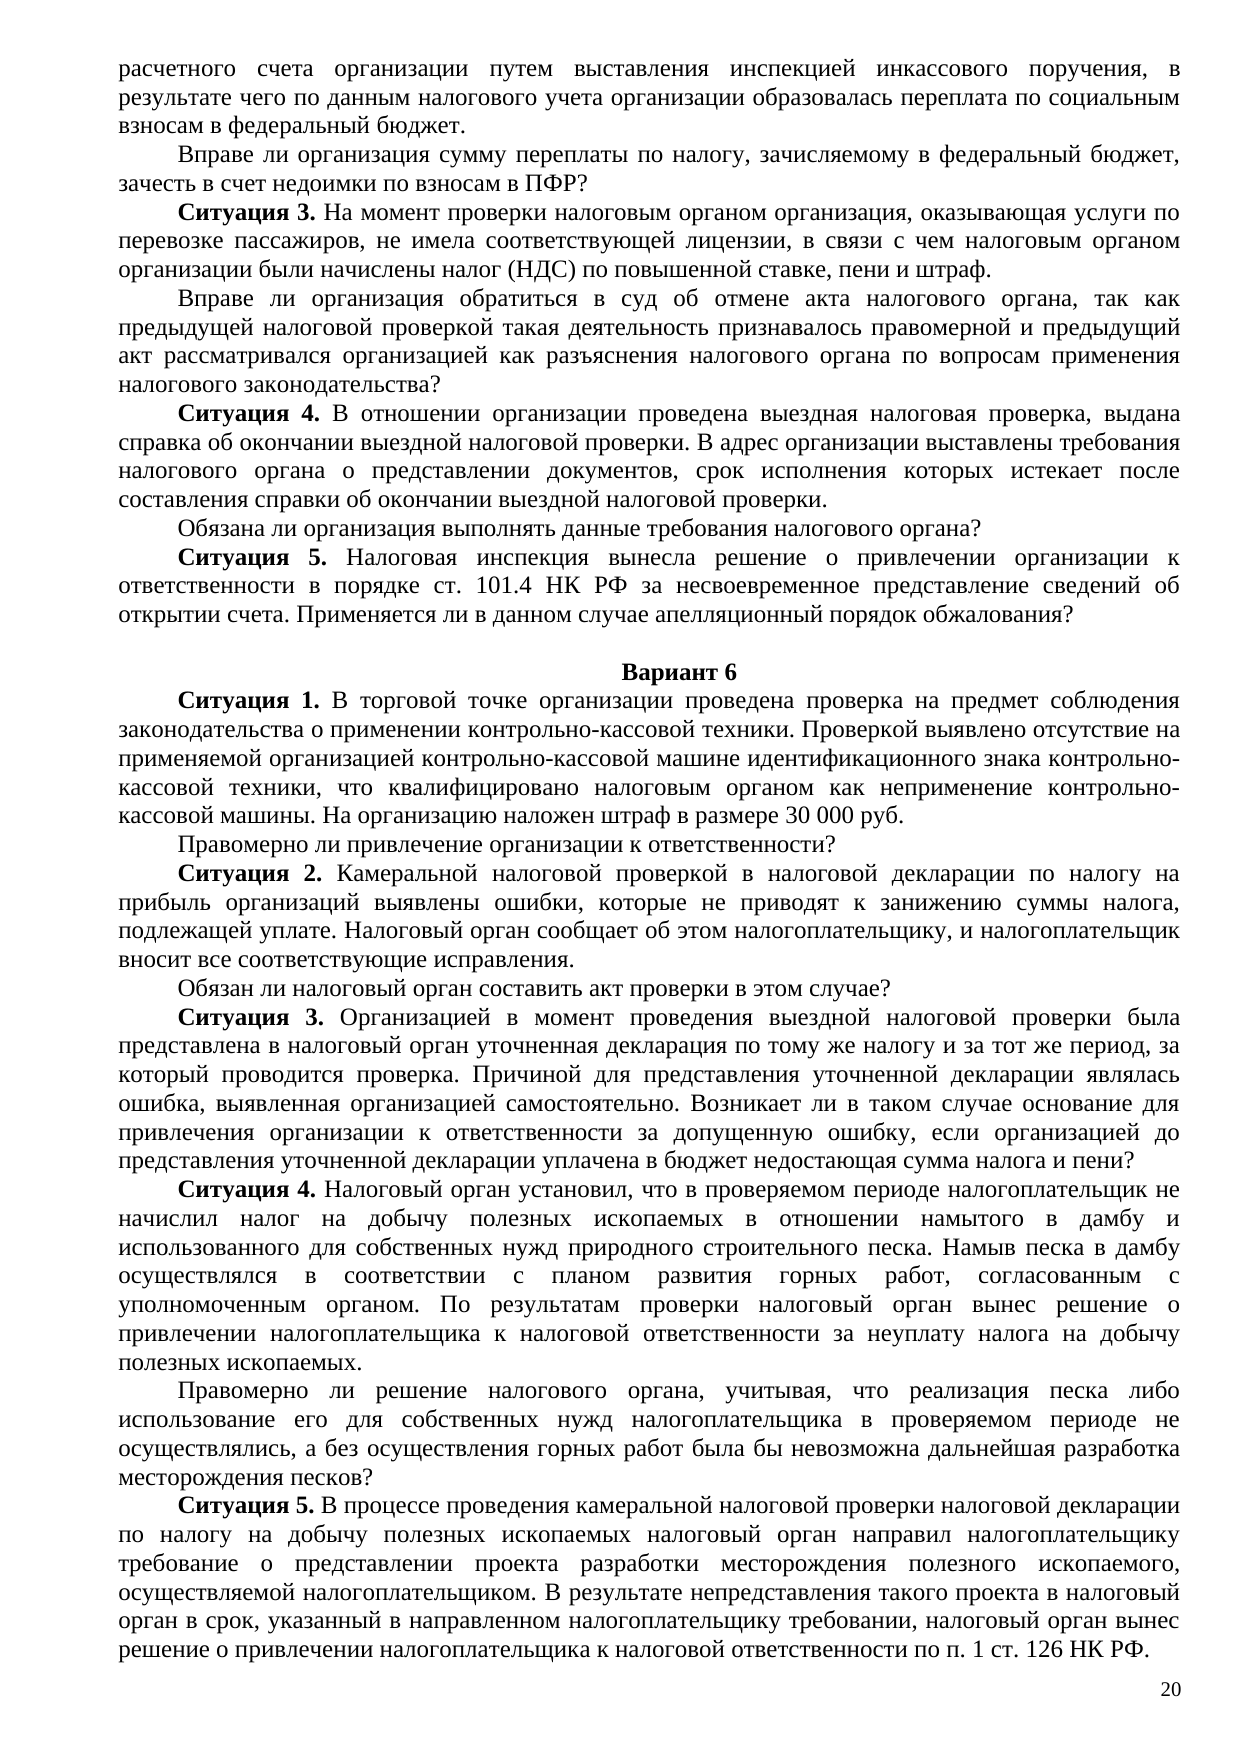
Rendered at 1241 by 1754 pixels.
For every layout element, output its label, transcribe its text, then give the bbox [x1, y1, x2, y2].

text Ситуация 5. Налоговая инспекция вынесла решение о привлечении организации к ответственности в порядке ст. 101.4 НК РФ за несвоевременное представление сведений об открытии счета. Применяется ли в данном случае апелляционный порядок обжалования? [118, 542, 1181, 628]
text Вправе ли организация сумму переплаты по налогу, зачисляемому в федеральный бюджет, зачесть в счет недоимки по взносам в ПФР? [118, 139, 1181, 197]
text Правомерно ли решение налогового органа, учитывая, что реализация песка либо использование его для собственных нужд налогоплательщика в проверяемом периоде не осуществлялись, а без осуществления горных работ была бы невозможна дальнейшая разработка месторождения песков? [118, 1376, 1181, 1491]
text Обязана ли организация выполнять данные требования налогового органа? [118, 513, 1181, 542]
text Правомерно ли привлечение организации к ответственности? [118, 829, 1181, 858]
text Обязан ли налоговый орган составить акт проверки в этом случае? [118, 973, 1181, 1002]
text Ситуация 4. В отношении организации проведена выездная налоговая проверка, выдана справка об окончании выездной налоговой проверки. В адрес организации выставлены требования налогового органа о представлении документов, срок исполнения которых истекает после составления справки об окончании выездной налоговой проверки. [118, 398, 1181, 513]
text Вправе ли организация обратиться в суд об отмене акта налогового органа, так как предыдущей налоговой проверкой такая деятельность признавалось правомерной и предыдущий акт рассматривался организацией как разъяснения налогового органа по вопросам применения налогового законодательства? [118, 283, 1181, 398]
text Ситуация 5. В процессе проведения камеральной налоговой проверки налоговой декларации по налогу на добычу полезных ископаемых налоговый орган направил налогоплательщику требование о представлении проекта разработки месторождения полезного ископаемого, осуществляемой налогоплательщиком. В результате непредставления такого проекта в налоговый орган в срок, указанный в направленном налогоплательщику требовании, налоговый орган вынес решение о привлечении налогоплательщика к налоговой ответственности по п. 1 ст. 126 НК РФ. [118, 1491, 1181, 1663]
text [118, 53, 1181, 139]
text Ситуация 1. В торговой точке организации проведена проверка на предмет соблюдения законодательства о применении контрольно-кассовой техники. Проверкой выявлено отсутствие на применяемой организацией контрольно-кассовой машине идентификационного знака контрольно-кассовой техники, что квалифицировано налоговым органом как неприменение контрольно-кассовой машины. На организацию наложен штраф в размере 30 000 руб. [118, 686, 1181, 829]
text Ситуация 3. На момент проверки налоговым органом организация, оказывающая услуги по перевозке пассажиров, не имела соответствующей лицензии, в связи с чем налоговым органом организации были начислены налог (НДС) по повышенной ставке, пени и штраф. [118, 197, 1181, 283]
text Ситуация 4. Налоговый орган установил, что в проверяемом периоде налогоплательщик не начислил налог на добычу полезных ископаемых в отношении намытого в дамбу и использованного для собственных нужд природного строительного песка. Намыв песка в дамбу осуществлялся в соответствии с планом развития горных работ, согласованным с уполномоченным органом. По результатам проверки налоговый орган вынес решение о привлечении налогоплательщика к налоговой ответственности за неуплату налога на добычу полезных ископаемых. [118, 1174, 1181, 1376]
text Вариант 6 [118, 657, 1181, 686]
text Ситуация 3. Организацией в момент проведения выездной налоговой проверки была представлена в налоговый орган уточненная декларация по тому же налогу и за тот же период, за который проводится проверка. Причиной для представления уточненной декларации являлась ошибка, выявленная организацией самостоятельно. Возникает ли в таком случае основание для привлечения организации к ответственности за допущенную ошибку, если организацией до представления уточненной декларации уплачена в бюджет недостающая сумма налога и пени? [118, 1002, 1181, 1174]
text Ситуация 2. Камеральной налоговой проверкой в налоговой декларации по налогу на прибыль организаций выявлены ошибки, которые не приводят к занижению суммы налога, подлежащей уплате. Налоговый орган сообщает об этом налогоплательщику, и налогоплательщик вносит все соответствующие исправления. [118, 858, 1181, 973]
